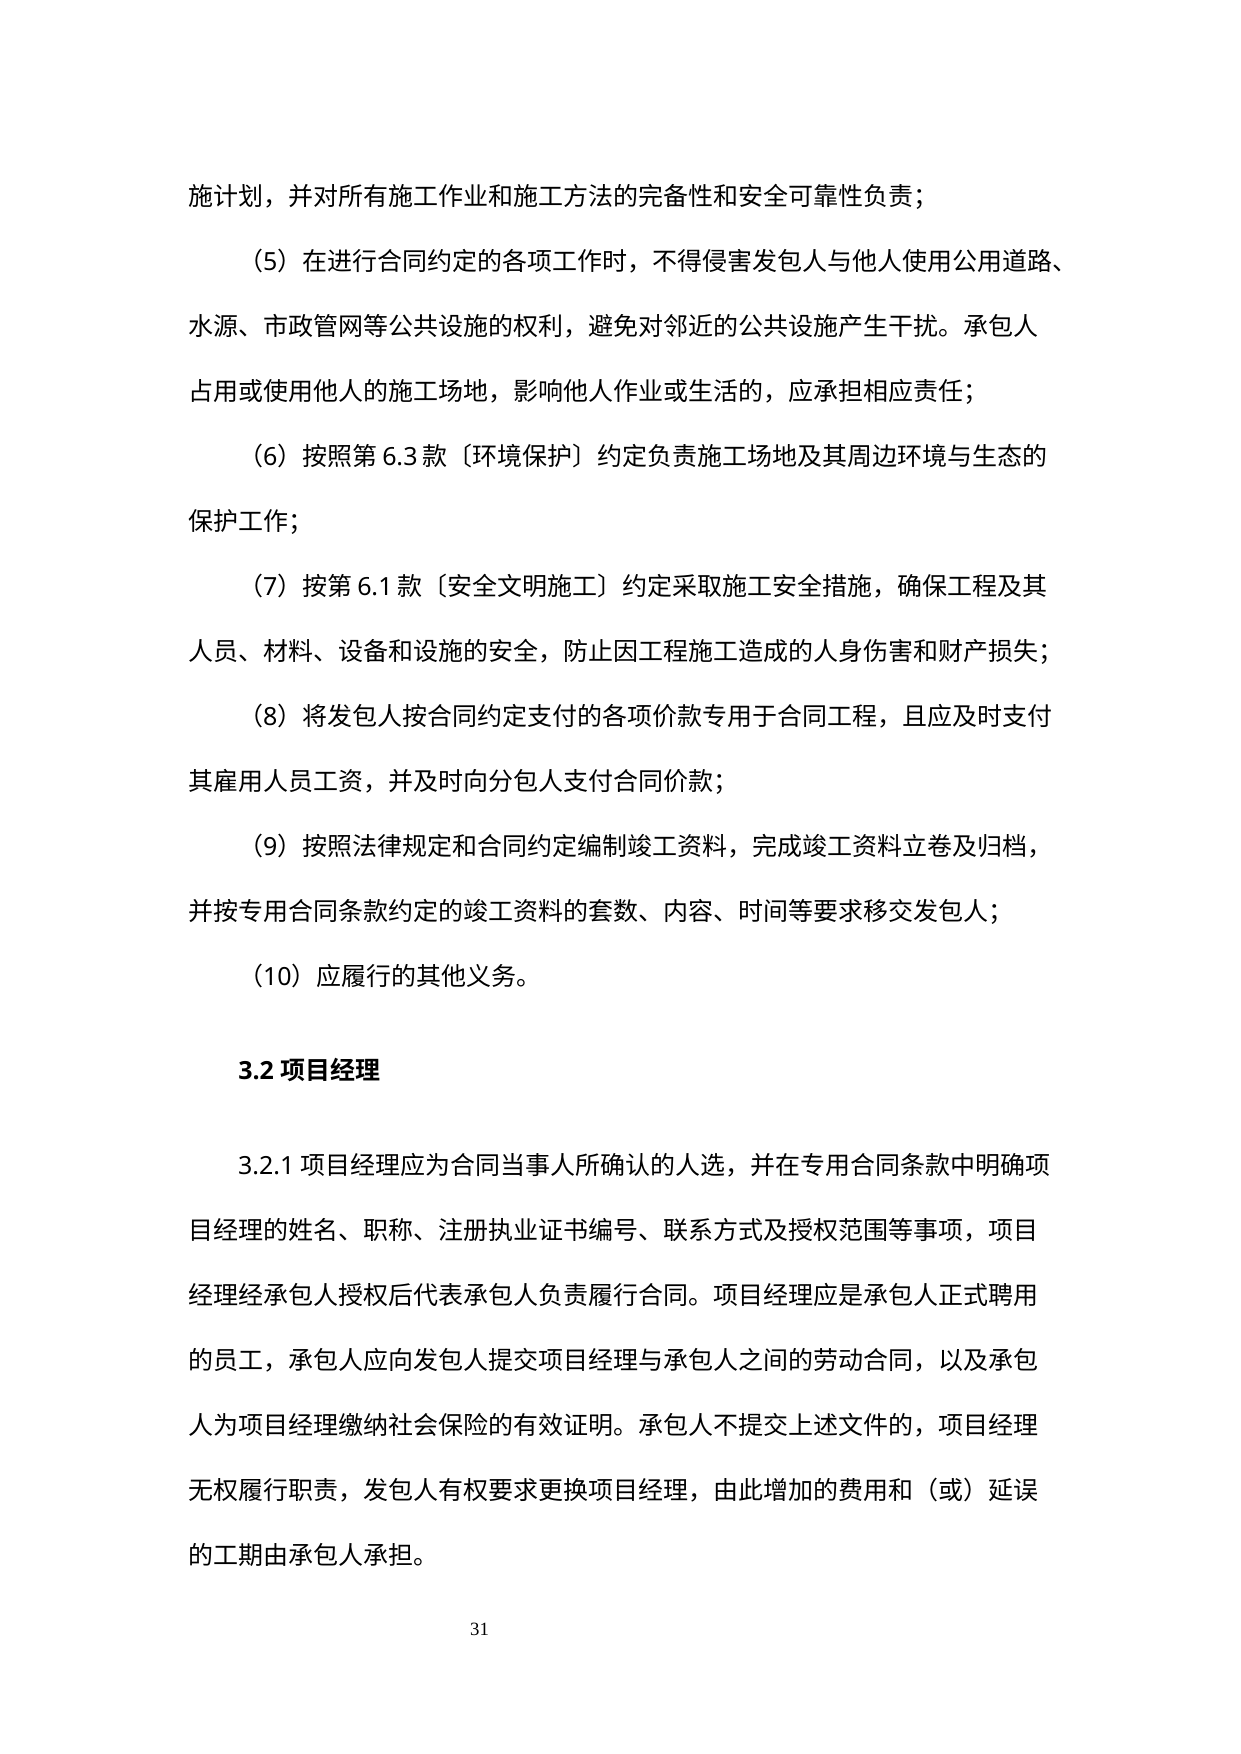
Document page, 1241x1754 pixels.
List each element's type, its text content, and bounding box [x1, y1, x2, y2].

text （5）在进行合同约定的各项工作时，不得侵害发包人与他人使用公用道路、水源、市政管网等公共设施的权利，避免对邻近的公共设施产生干扰。承包人占用或使用他人的施工场地，影响他人作业或生活的，应承担相应责任； [188, 227, 1052, 422]
text （6）按照第6.3款〔环境保护〕约定负责施工场地及其周边环境与生态的保护工作； [188, 422, 1052, 552]
text 3.2.1 项目经理应为合同当事人所确认的人选，并在专用合同条款中明确项目经理的姓名、职称、注册执业证书编号、联系方式及授权范围等事项，项目经理经承包人授权后代表承包人负责履行合同。项目经理应是承包人正式聘用的员工，承包人应向发包人提交项目经理与承包人之间的劳动合同，以及承包人为项目经理缴纳社会保险的有效证明。承包人不提交上述文件的，项目经理无权履行职责，发包人有权要求更换项目经理，由此增加的费用和（或）延误的工期由承包人承担。 [188, 1131, 1052, 1586]
text （7）按第6.1款〔安全文明施工〕约定采取施工安全措施，确保工程及其人员、材料、设备和设施的安全，防止因工程施工造成的人身伤害和财产损失； [188, 552, 1052, 682]
text （9）按照法律规定和合同约定编制竣工资料，完成竣工资料立卷及归档，并按专用合同条款约定的竣工资料的套数、内容、时间等要求移交发包人； [188, 812, 1052, 942]
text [188, 162, 1052, 227]
text （10）应履行的其他义务。 [188, 942, 1052, 1007]
text （8）将发包人按合同约定支付的各项价款专用于合同工程，且应及时支付其雇用人员工资，并及时向分包人支付合同价款； [188, 682, 1052, 812]
subtitle 3.2 项目经理 [188, 1036, 1052, 1101]
